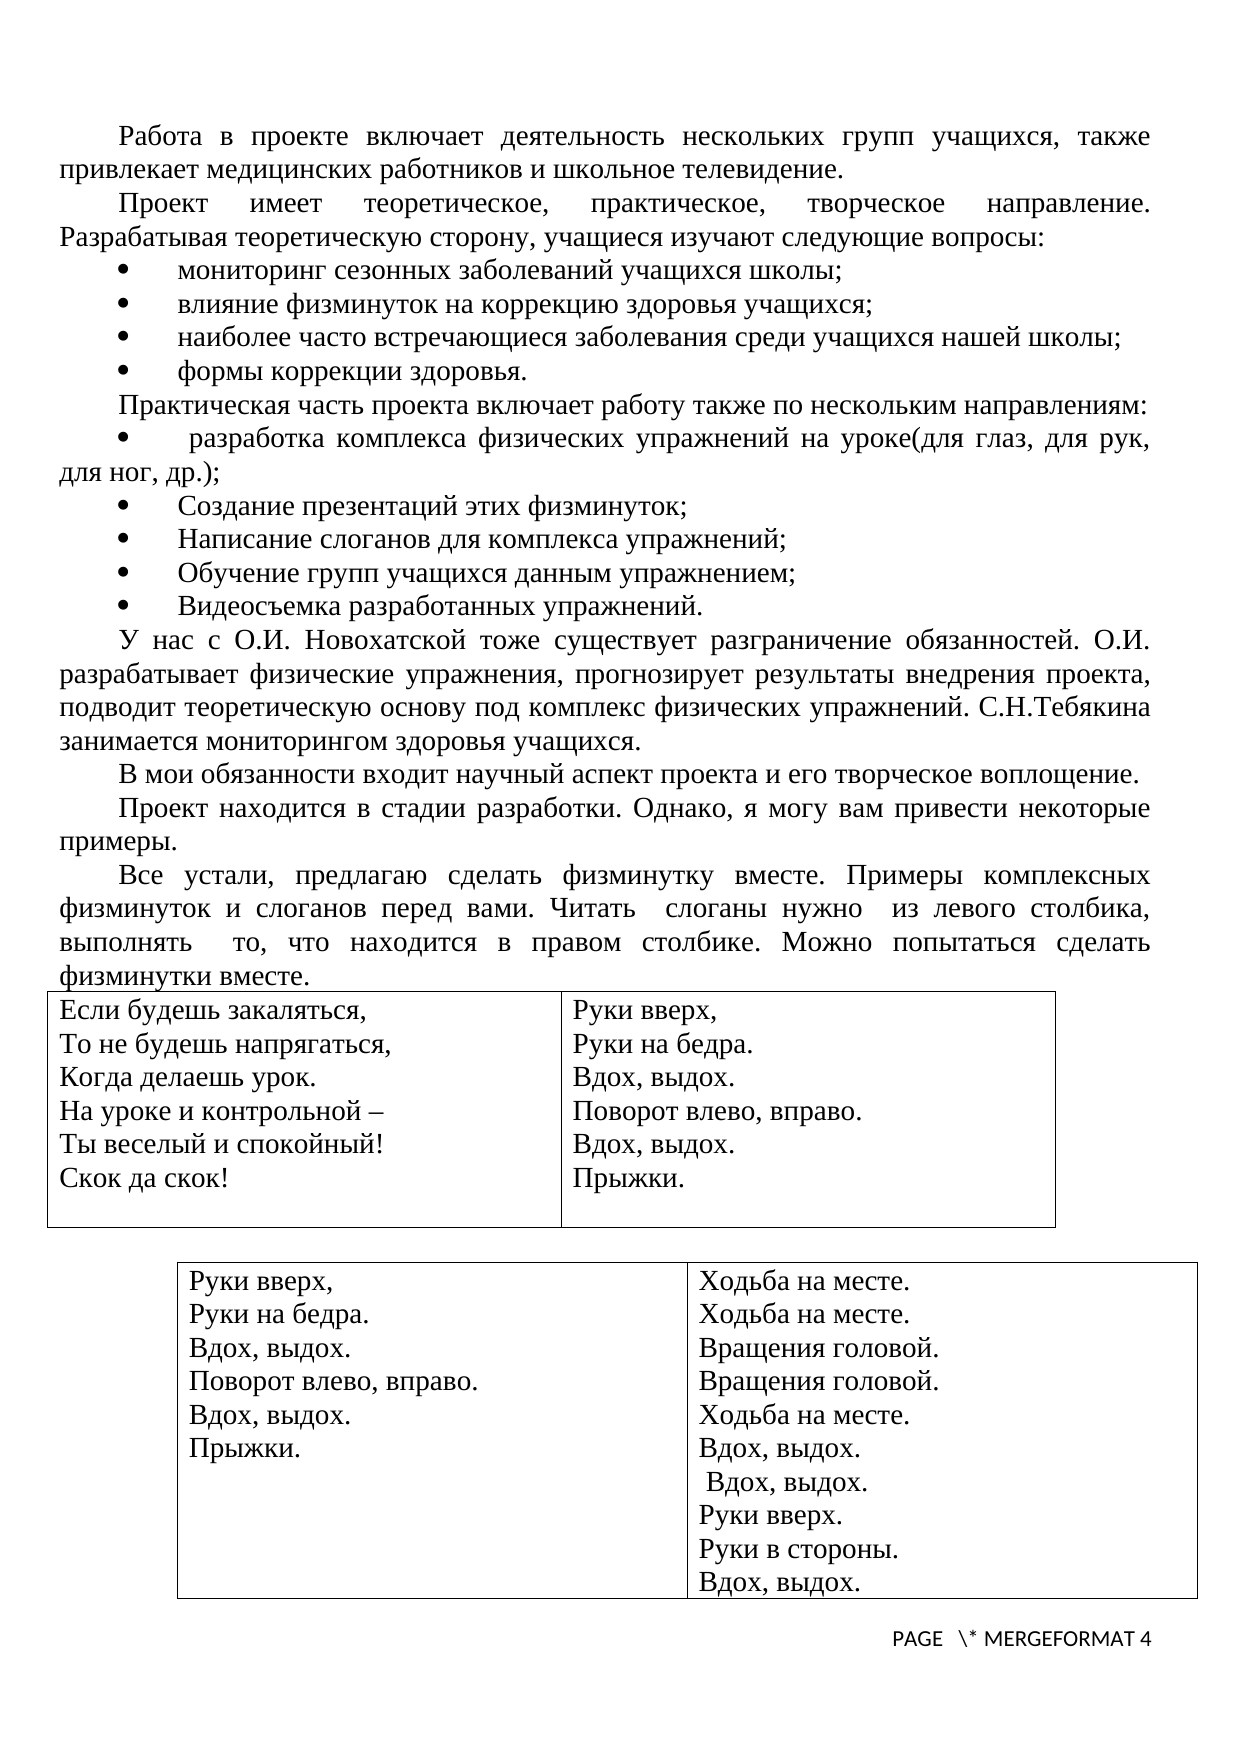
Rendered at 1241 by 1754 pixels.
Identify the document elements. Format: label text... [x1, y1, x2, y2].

list Создание презентаций этих физминуток; [59, 488, 1152, 521]
text Работа в проекте включает деятельность нескольких групп учащихся, также привлекает медицинских работников и школьное телевидение. [59, 118, 1152, 185]
text В мои обязанности входит научный аспект проекта и его творческое воплощение. [59, 756, 1152, 790]
list Написание слоганов для комплекса упражнений; [59, 521, 1152, 555]
list мониторинг сезонных заболеваний учащихся школы; [59, 252, 1152, 286]
table_header Руки вверх, Руки на бедра. Вдох, выдох. Поворот влево, вправо. Вдох, выдох. Прыжки. [178, 1263, 687, 1598]
text Проект имеет теоретическое, практическое, творческое направление. Разрабатывая теоретическую сторону, учащиеся изучают следующие вопросы: [59, 185, 1152, 252]
list Обучение групп учащихся данным упражнением; [59, 555, 1152, 588]
text Все устали, предлагаю сделать физминутку вместе. Примеры комплексных физминуток и слоганов перед вами. Читать слоганы нужно из левого столбика, выполнять то, что находится в правом столбике. Можно попытаться сделать физминутки вместе. [59, 857, 1152, 991]
list влияние физминуток на коррекцию здоровья учащихся; [59, 286, 1152, 319]
list формы коррекции здоровья. [59, 353, 1152, 387]
table_header Если будешь закаляться, То не будешь напрягаться, Когда делаешь урок. На уроке и контрольной – Ты веселый и спокойный! Скок да скок! [48, 992, 561, 1227]
text У нас с О.И. Новохатской тоже существует разграничение обязанностей. О.И. разрабатывает физические упражнения, прогнозирует результаты внедрения проекта, подводит теоретическую основу под комплекс физических упражнений. С.Н.Тебякина занимается мониторингом здоровья учащихся. [59, 622, 1152, 756]
table_header Руки вверх, Руки на бедра. Вдох, выдох. Поворот влево, вправо. Вдох, выдох. Прыжки. [562, 992, 1055, 1227]
text Проект находится в стадии разработки. Однако, я могу вам привести некоторые примеры. [59, 790, 1152, 857]
list разработка комплекса физических упражнений на уроке(для глаз, для рук, для ног, др.); [59, 420, 1152, 488]
list Видеосъемка разработанных упражнений. [59, 588, 1152, 622]
text Практическая часть проекта включает работу также по нескольким направлениям: [59, 387, 1152, 420]
table_header Ходьба на месте. Ходьба на месте. Вращения головой. Вращения головой. Ходьба на месте. Вдох, выдох. Вдох, выдох. Руки вверх. Руки в стороны. Вдох, выдох. [688, 1263, 1197, 1598]
list наиболее часто встречающиеся заболевания среди учащихся нашей школы; [59, 319, 1152, 353]
